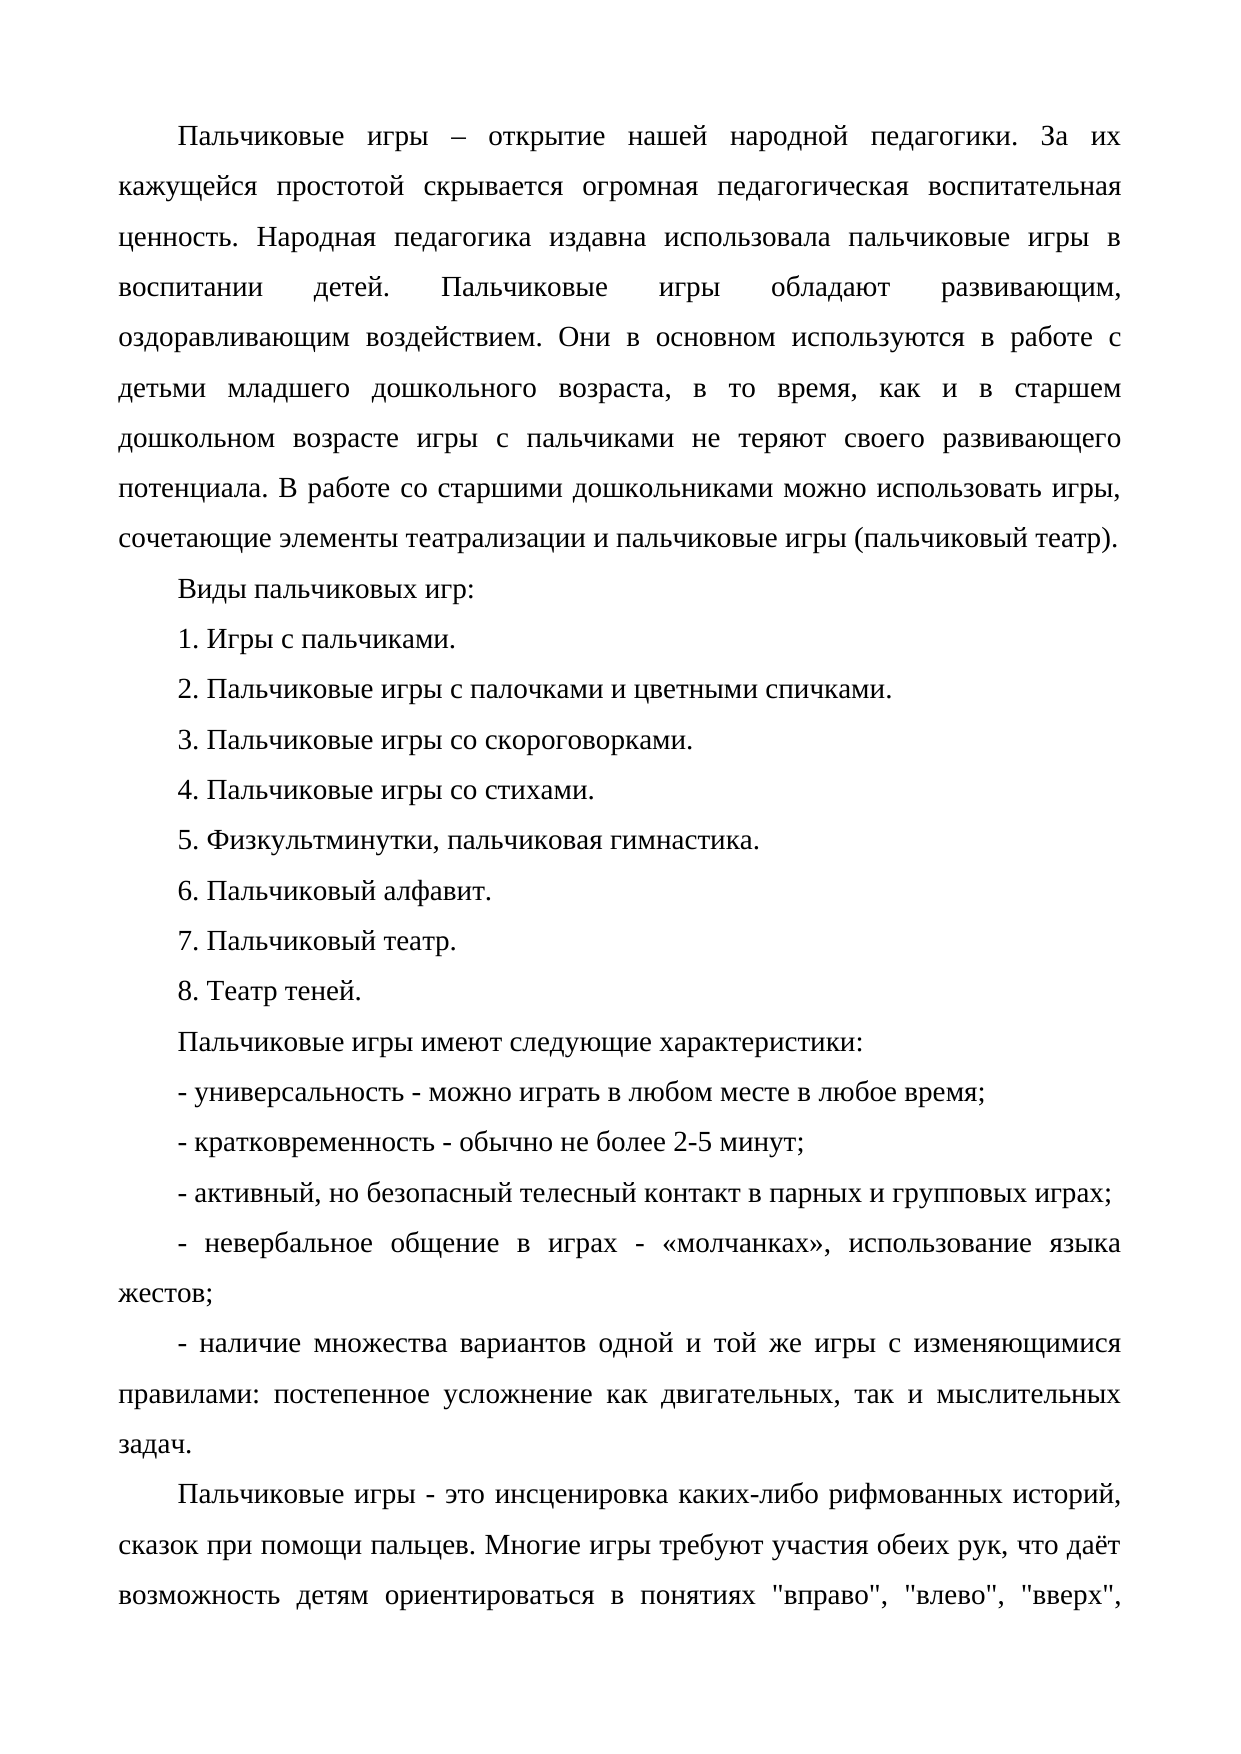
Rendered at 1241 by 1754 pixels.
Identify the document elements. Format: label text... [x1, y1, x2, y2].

text 6. Пальчиковый алфавит. [118, 873, 1122, 906]
text - активный, но безопасный телесный контакт в парных и групповых играх; [118, 1175, 1122, 1208]
text Виды пальчиковых игр: [118, 571, 1122, 604]
text 7. Пальчиковый театр. [118, 923, 1122, 957]
text Пальчиковые игры – открытие нашей народной педагогики. За их кажущейся простотой скрывается огромная педагогическая воспитательная ценность. Народная педагогика издавна использовала пальчиковые игры в воспитании детей. Пальчиковые игры обладают развивающим, оздоравливающим воздействием. Они в основном используются в работе с детьми младшего дошкольного возраста, в то время, как и в старшем дошкольном возрасте игры с пальчиками не теряют своего развивающего потенциала. В работе со старшими дошкольниками можно использовать игры, сочетающие элементы театрализации и пальчиковые игры (пальчиковый театр). [118, 118, 1122, 554]
text 4. Пальчиковые игры со стихами. [118, 772, 1122, 806]
text - универсальность - можно играть в любом месте в любое время; [118, 1074, 1122, 1108]
text 8. Театр теней. [118, 973, 1122, 1007]
text 1. Игры с пальчиками. [118, 621, 1122, 655]
text 5. Физкультминутки, пальчиковая гимнастика. [118, 822, 1122, 856]
text - наличие множества вариантов одной и той же игры с изменяющимися правилами: постепенное усложнение как двигательных, так и мыслительных задач. [118, 1326, 1122, 1460]
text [118, 1477, 1122, 1611]
text - кратковременность - обычно не более 2-5 минут; [118, 1124, 1122, 1158]
text 3. Пальчиковые игры со скороговорками. [118, 722, 1122, 755]
text Пальчиковые игры имеют следующие характеристики: [118, 1024, 1122, 1057]
text - невербальное общение в играх - «молчанках», использование языка жестов; [118, 1225, 1122, 1309]
text 2. Пальчиковые игры с палочками и цветными спичками. [118, 672, 1122, 705]
